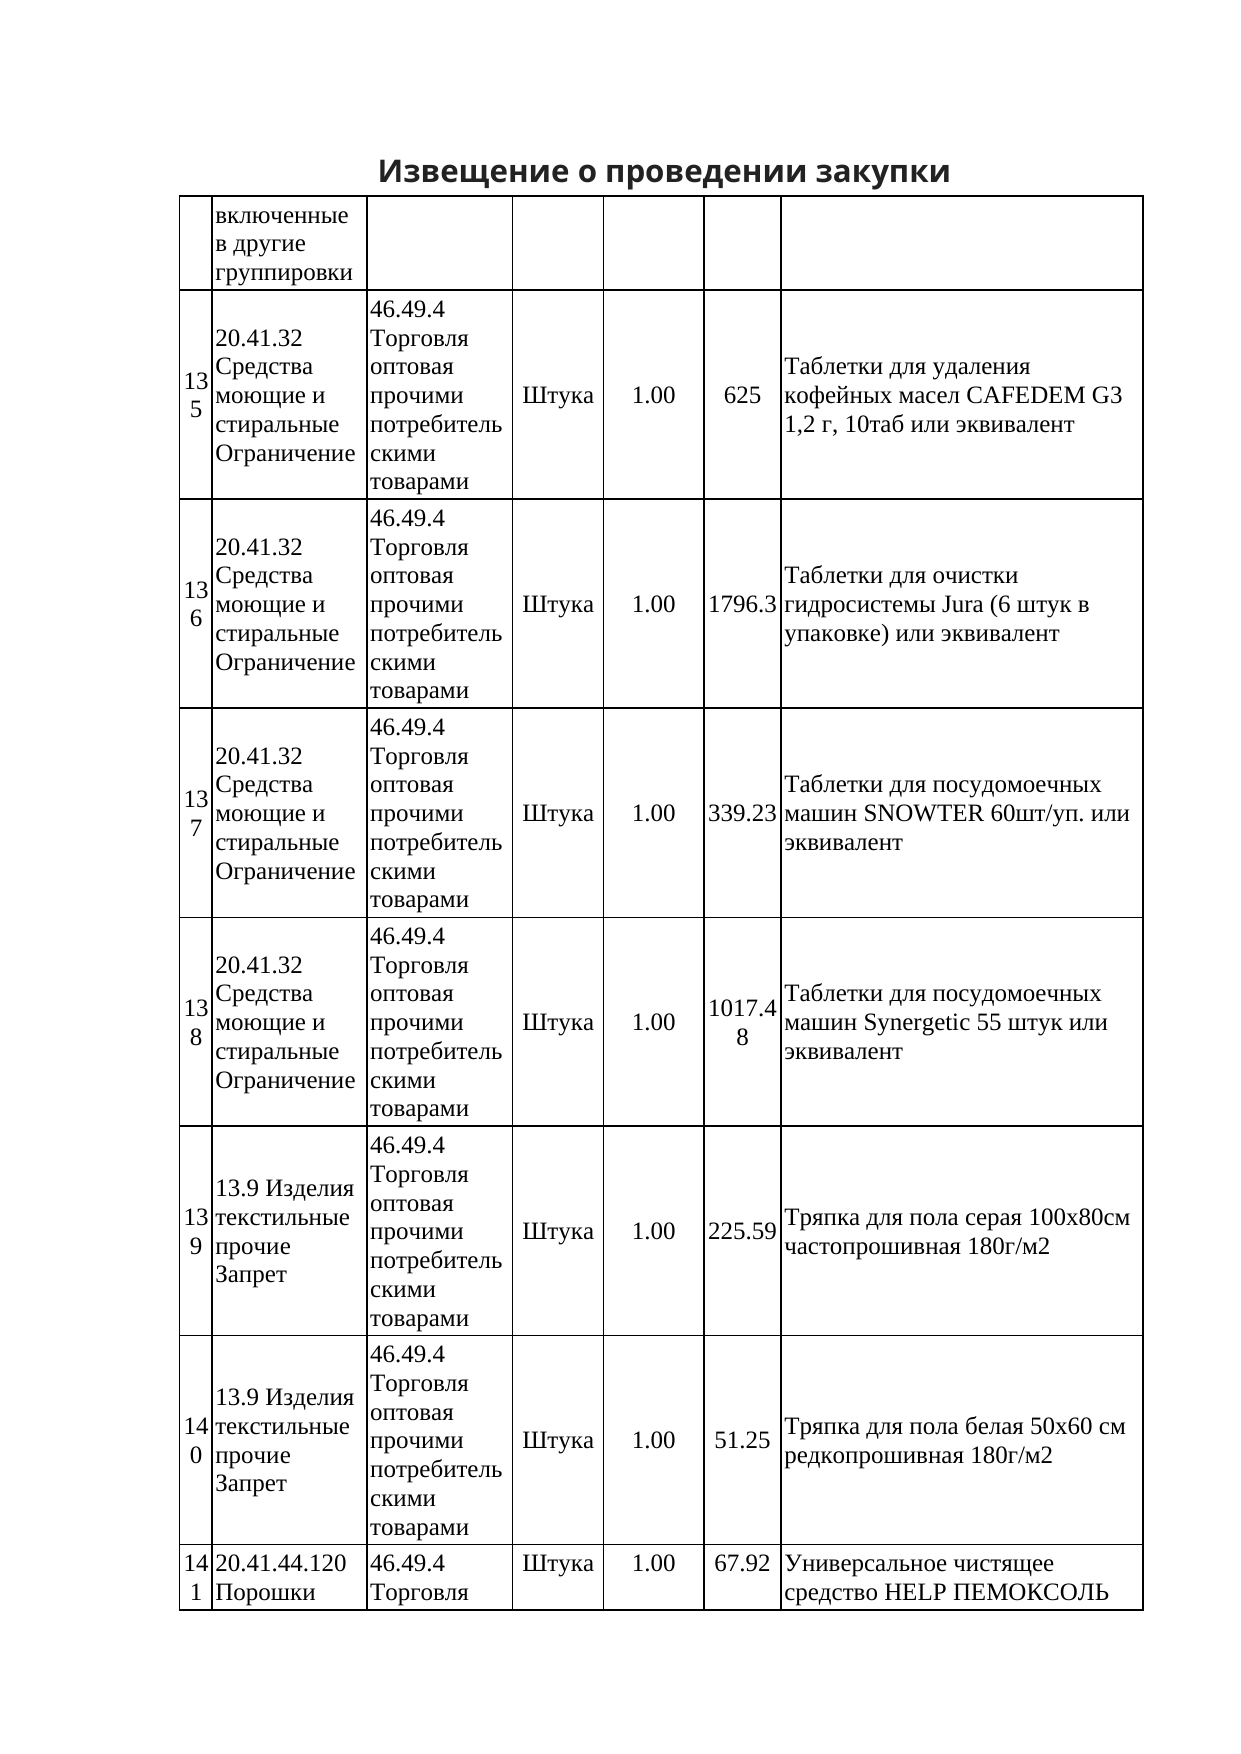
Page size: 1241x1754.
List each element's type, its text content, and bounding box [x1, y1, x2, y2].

table_cell [177, 194, 1152, 1612]
table_header Извещение о проведении закупки [177, 118, 1152, 193]
